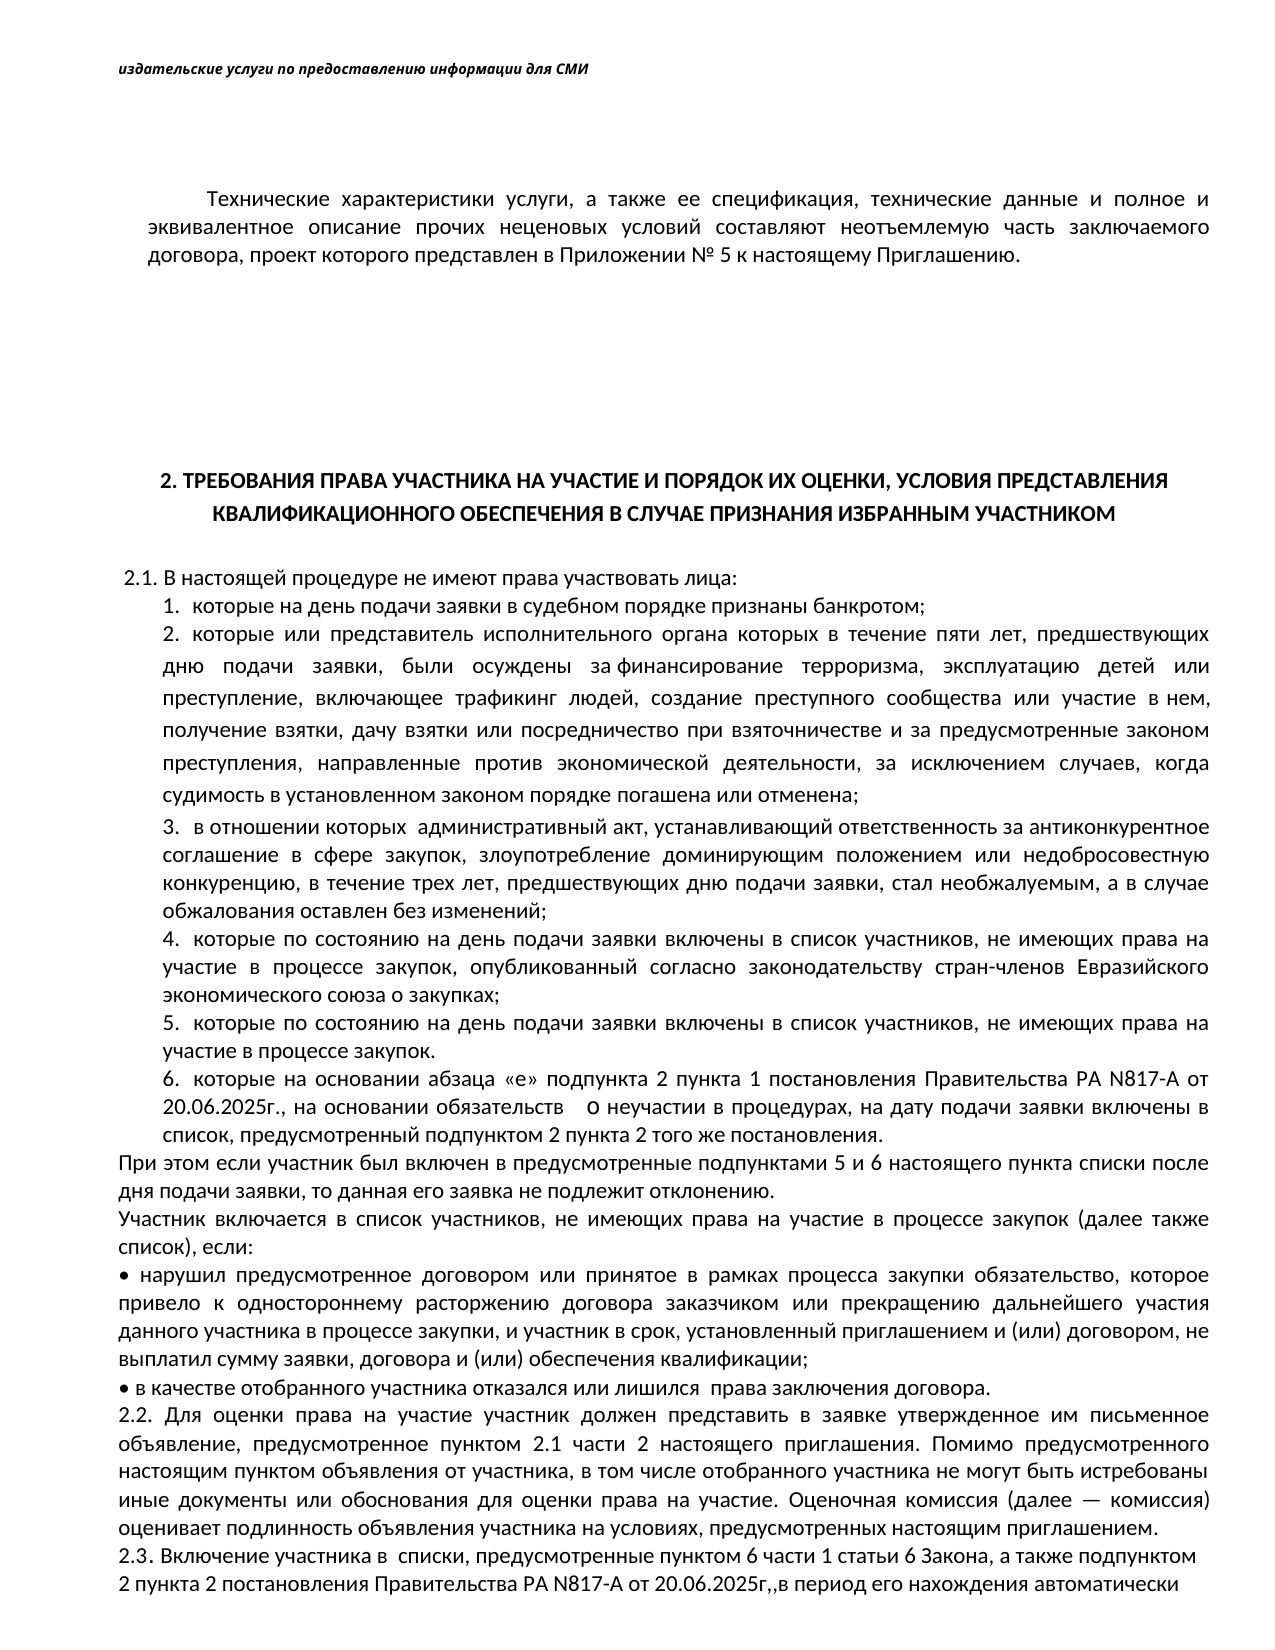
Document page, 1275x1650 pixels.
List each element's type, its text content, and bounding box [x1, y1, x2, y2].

text 2.1. В настоящей процедуре не имеют права участвовать лица: [118, 563, 1211, 591]
list которые по состоянию на день подачи заявки включены в список участников, не имеющих права на участие в процессе закупок, опубликованный согласно законодательству стран-членов Евразийского экономического союза о закупках; [162, 924, 1211, 1008]
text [118, 1541, 1211, 1597]
list которые по состоянию на день подачи заявки включены в список участников, не имеющих права на участие в процессе закупок. [162, 1008, 1211, 1064]
text При этом если участник был включен в предусмотренные подпунктами 5 и 6 настоящего пункта списки после дня подачи заявки, то данная его заявка не подлежит отклонению. [118, 1148, 1211, 1204]
list которые или представитель исполнительного органа которых в течение пяти лет, предшествующих дню подачи заявки, были осуждены за финансирование терроризма, эксплуатацию детей или преступление, включающее трафикинг людей, создание преступного сообщества или участие в нем, получение взятки, дачу взятки или посредничество при взяточничестве и за предусмотренные законом преступления, направленные против экономической деятельности, за исключением случаев, когда судимость в установленном законом порядке погашена или отменена; [162, 619, 1211, 808]
text Технические характеристики услуги, а также ее спецификация, технические данные и полное и эквивалентное описание прочих неценовых условий составляют неотъемлемую часть заключаемого договора, проект которого представлен в Приложении № 5 к настоящему Приглашению. [148, 184, 1211, 268]
text 2.2. Для оценки права на участие участник должен представить в заявке утвержденное им письменное объявление, предусмотренное пунктом 2.1 части 2 настоящего приглашения. Помимо предусмотренного настоящим пунктом объявления от участника, в том числе отобранного участника не могут быть истребованы иные документы или обоснования для оценки права на участие. Оценочная комиссия (далее — комиссия) оценивает подлинность объявления участника на условиях, предусмотренных настоящим приглашением. [118, 1401, 1211, 1541]
list которые на основании абзаца «е» подпункта 2 пункта 1 постановления Правительства РА N817-А от 20.06.2025г., на основании обязательств օ неучастии в процедурах, на дату подачи заявки включены в список, предусмотренный подпунктом 2 пункта 2 того же постановления. [162, 1064, 1211, 1148]
text • в качестве отобранного участника отказался или лишился права заключения договора. [118, 1373, 1211, 1401]
text Участник включается в список участников, не имеющих права на участие в процессе закупок (далее также список), если: [118, 1204, 1211, 1261]
text 2. ТРЕБОВАНИЯ ПРАВА УЧАСТНИКА НА УЧАСТИЕ И ПОРЯДОК ИХ ОЦЕНКИ, УСЛОВИЯ ПРЕДСТАВЛЕНИЯ КВАЛИФИКАЦИОННОГО ОБЕСПЕЧЕНИЯ В СЛУЧАЕ ПРИЗНАНИЯ ИЗБРАННЫМ УЧАСТНИКОМ [118, 466, 1211, 527]
text • нарушил предусмотренное договором или принятое в рамках процесса закупки обязательство, которое привело к одностороннему расторжению договора заказчиком или прекращению дальнейшего участия данного участника в процессе закупки, и участник в срок, установленный приглашением и (или) договором, не выплатил сумму заявки, договора и (или) обеспечения квалификации; [118, 1261, 1211, 1373]
list которые на день подачи заявки в судебном порядке признаны банкротом; [162, 591, 1211, 619]
list в отношении которых административный акт, устанавливающий ответственность за антиконкурентное соглашение в сфере закупок, злоупотребление доминирующим положением или недобросовестную конкуренцию, в течение трех лет, предшествующих дню подачи заявки, стал необжалуемым, а в случае обжалования оставлен без изменений; [162, 812, 1211, 924]
